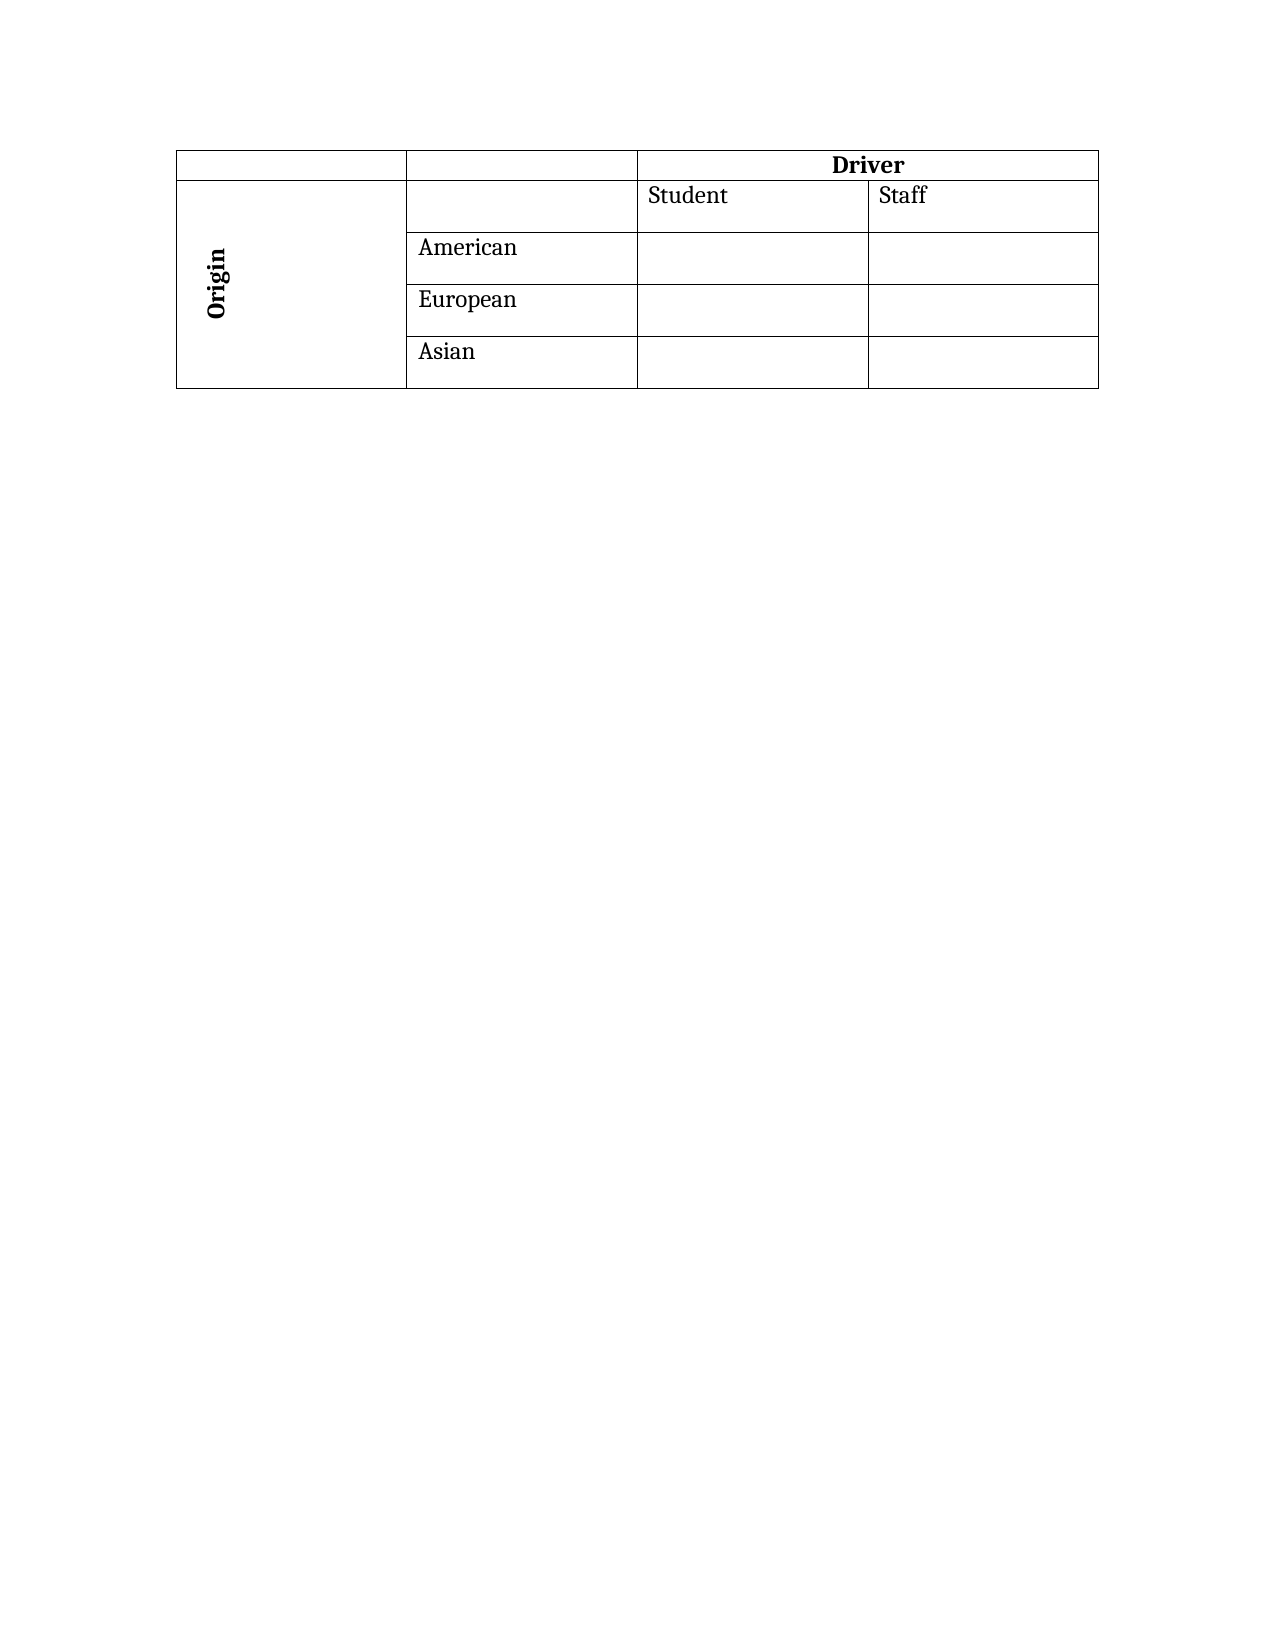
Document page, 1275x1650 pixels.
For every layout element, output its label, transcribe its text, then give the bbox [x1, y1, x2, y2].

table_header [407, 151, 637, 180]
table_cell Asian [407, 337, 637, 388]
table_cell [869, 337, 1098, 388]
table_cell Student [638, 181, 868, 232]
table_cell [638, 285, 868, 336]
table_cell European [407, 285, 637, 336]
table_cell [638, 233, 868, 284]
table_cell [869, 233, 1098, 284]
table_cell [638, 337, 868, 388]
table_cell Staff [869, 181, 1098, 232]
table_cell [407, 181, 637, 232]
table_cell Origin [177, 181, 406, 388]
table_header Driver [638, 151, 1098, 180]
table_header [177, 151, 406, 180]
table_cell American [407, 233, 637, 284]
table_cell [869, 285, 1098, 336]
